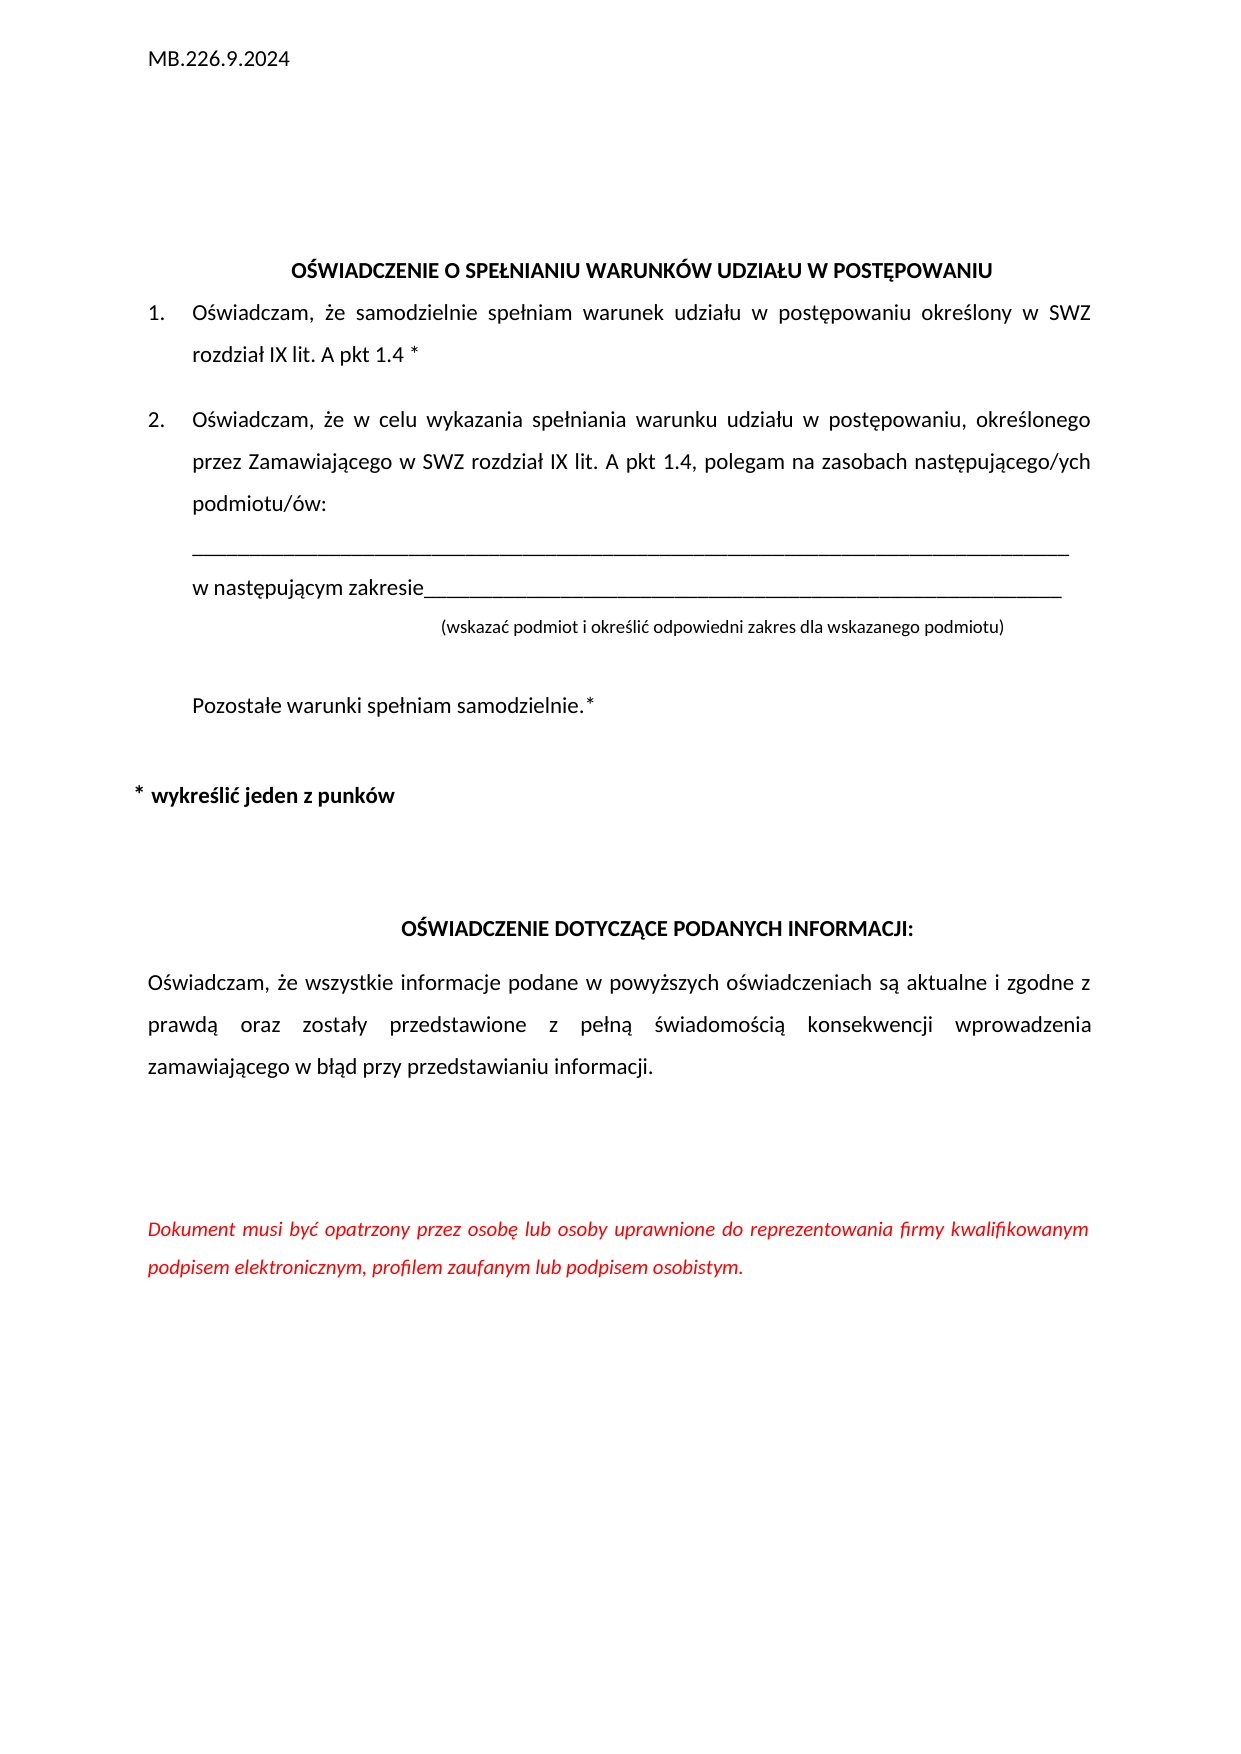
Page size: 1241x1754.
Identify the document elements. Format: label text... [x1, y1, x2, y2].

text OŚWIADCZENIE O SPEŁNIANIU WARUNKÓW UDZIAŁU W POSTĘPOWANIU [185, 257, 1093, 284]
list Oświadczam, że samodzielnie spełniam warunek udziału w postępowaniu określony w SWZ rozdział IX lit. A pkt 1.4 * [148, 298, 1093, 368]
text _____________________________________________________________________________ [192, 531, 1093, 559]
text Pozostałe warunki spełniam samodzielnie.* [148, 692, 1093, 720]
list Oświadczam, że w celu wykazania spełniania warunku udziału w postępowaniu, określonego przez Zamawiającego w SWZ rozdział IX lit. A pkt 1.4, polegam na zasobach następującego/ych podmiotu/ów: [148, 405, 1093, 517]
text * wykreślić jeden z punków [133, 779, 1093, 810]
text w następującym zakresie________________________________________________________ [192, 573, 1093, 601]
text Dokument musi być opatrzony przez osobę lub osoby uprawnione do reprezentowania firmy kwalifikowanym podpisem elektronicznym, profilem zaufanym lub podpisem osobistym. [148, 1216, 1093, 1279]
text Oświadczam, że wszystkie informacje podane w powyższych oświadczeniach są aktualne i zgodne z prawdą oraz zostały przedstawione z pełną świadomością konsekwencji wprowadzenia zamawiającego w błąd przy przedstawianiu informacji. [148, 968, 1093, 1080]
list OŚWIADCZENIE DOTYCZĄCE PODANYCH INFORMACJI: [223, 914, 1093, 942]
text (wskazać podmiot i określić odpowiedni zakres dla wskazanego podmiotu) [223, 615, 1093, 638]
